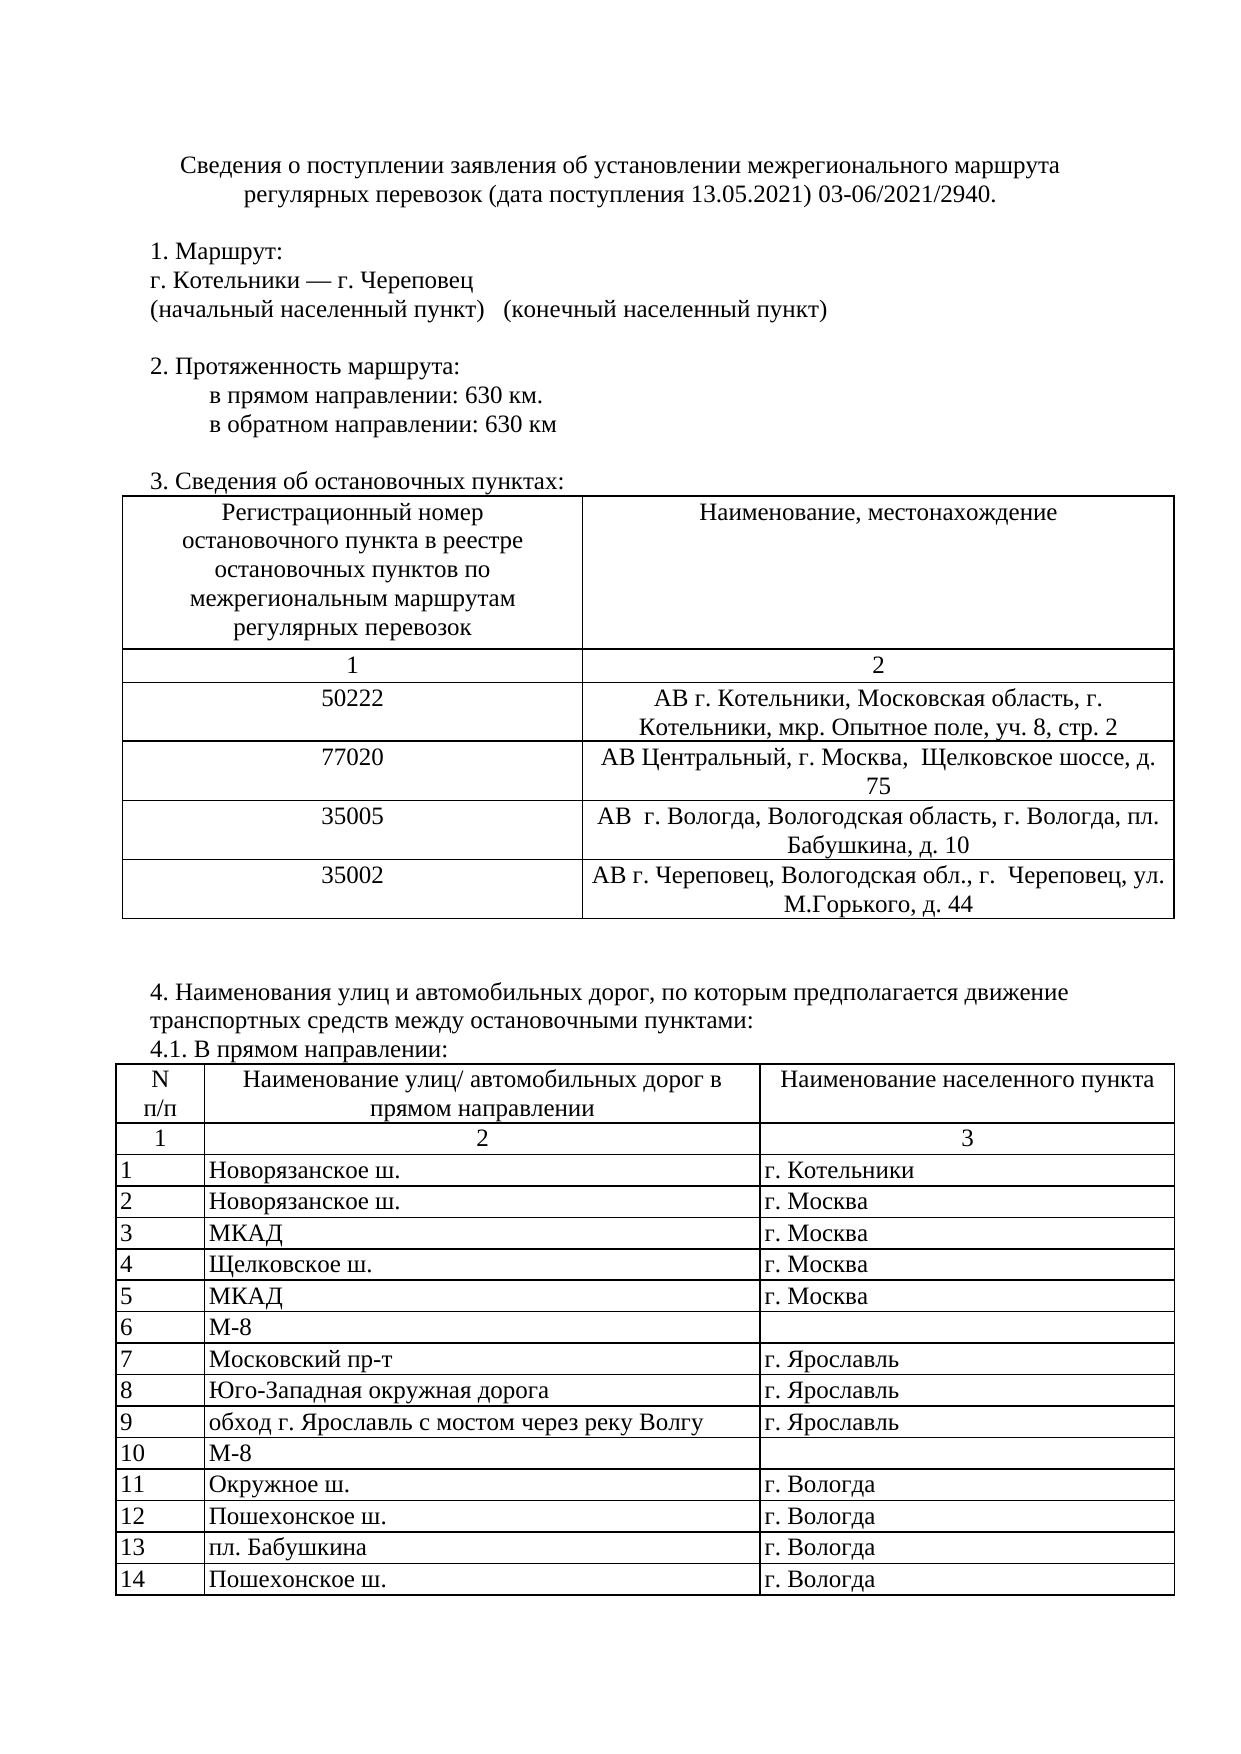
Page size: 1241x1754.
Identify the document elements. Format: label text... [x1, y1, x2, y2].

table_cell МКАД [205, 1218, 759, 1248]
table_cell 2 [117, 1187, 204, 1216]
table_cell МКАД [205, 1281, 759, 1311]
table_cell 1 [123, 650, 582, 681]
text 3. Сведения об остановочных пунктах: [150, 466, 1090, 495]
table_cell АВ г. Череповец, Вологодская обл., г. Череповец, ул. М.Горького, д. 44 [583, 860, 1173, 918]
table_cell Новорязанское ш. [205, 1187, 759, 1216]
table_cell 1 [117, 1124, 204, 1153]
table_cell Юго-Западная окружная дорога [205, 1375, 759, 1405]
table_header N п/п [117, 1065, 204, 1122]
table_cell 8 [117, 1375, 204, 1405]
text 2. Протяженность маршрута: [150, 351, 1090, 380]
table_cell Пошехонское ш. [205, 1564, 759, 1594]
table_cell 50222 [123, 683, 582, 740]
text 1. Маршрут: [150, 236, 1090, 265]
table_cell 77020 [123, 742, 582, 799]
table_cell 4 [117, 1250, 204, 1279]
table_cell Московский пр-т [205, 1344, 759, 1374]
table_cell АВ Центральный, г. Москва, Щелковское шоссе, д. 75 [583, 742, 1173, 799]
table_header Регистрационный номер остановочного пункта в реестре остановочных пунктов по межрегиональным маршрутам регулярных перевозок [123, 497, 582, 648]
table_cell г. Вологда [761, 1470, 1174, 1499]
table_header Наименование населенного пункта [761, 1065, 1174, 1122]
table_cell 2 [583, 650, 1173, 681]
table_cell М-8 [205, 1312, 759, 1342]
table_cell г. Котельники [761, 1155, 1174, 1185]
table_cell Щелковское ш. [205, 1250, 759, 1279]
table_cell пл. Бабушкина [205, 1533, 759, 1562]
table_cell 12 [117, 1501, 204, 1531]
table_cell г. Ярославль [761, 1375, 1174, 1405]
table_cell г. Вологда [761, 1501, 1174, 1531]
table_cell 11 [117, 1470, 204, 1499]
table_header Наименование, местонахождение [583, 497, 1173, 648]
table_cell 3 [761, 1124, 1174, 1153]
table_cell [761, 1438, 1174, 1468]
table_cell 6 [117, 1312, 204, 1342]
text 4.1. В прямом направлении: [150, 1034, 1090, 1063]
table_cell 3 [117, 1218, 204, 1248]
table_cell г. Москва [761, 1281, 1174, 1311]
table_cell Новорязанское ш. [205, 1155, 759, 1185]
table_cell АВ г. Вологда, Вологодская область, г. Вологда, пл. Бабушкина, д. 10 [583, 801, 1173, 858]
table_cell 1 [117, 1155, 204, 1185]
table_cell 35002 [123, 860, 582, 918]
table_cell М-8 [205, 1438, 759, 1468]
table_cell 2 [205, 1124, 759, 1153]
table_header Наименование улиц/ автомобильных дорог в прямом направлении [205, 1065, 759, 1122]
table_cell г. Москва [761, 1218, 1174, 1248]
text Сведения о поступлении заявления об установлении межрегионального маршрута регулярных перевозок (дата поступления 13.05.2021) 03-06/2021/2940. [150, 150, 1090, 207]
table_cell 7 [117, 1344, 204, 1374]
table_cell г. Вологда [761, 1564, 1174, 1594]
table_cell Окружное ш. [205, 1470, 759, 1499]
text (начальный населенный пункт) (конечный населенный пункт) [150, 294, 1090, 322]
table_cell 5 [117, 1281, 204, 1311]
table_cell Пошехонское ш. [205, 1501, 759, 1531]
table_cell 14 [117, 1564, 204, 1594]
table_cell обход г. Ярославль с мостом через реку Волгу [205, 1407, 759, 1437]
table_cell 13 [117, 1533, 204, 1562]
table_cell г. Ярославль [761, 1344, 1174, 1374]
text в прямом направлении: 630 км. [150, 380, 1090, 409]
table_cell г. Вологда [761, 1533, 1174, 1562]
table_cell 35005 [123, 801, 582, 858]
table_cell 10 [117, 1438, 204, 1468]
table_cell АВ г. Котельники, Московская область, г. Котельники, мкр. Опытное поле, уч. 8, стр. 2 [583, 683, 1173, 740]
text в обратном направлении: 630 км [150, 409, 1090, 437]
table_cell [761, 1312, 1174, 1342]
text г. Котельники — г. Череповец [150, 265, 1090, 294]
table_cell 9 [117, 1407, 204, 1437]
text 4. Наименования улиц и автомобильных дорог, по которым предполагается движение транспортных средств между остановочными пунктами: [150, 977, 1090, 1034]
table_cell г. Москва [761, 1187, 1174, 1216]
table_cell г. Ярославль [761, 1407, 1174, 1437]
table_cell г. Москва [761, 1250, 1174, 1279]
